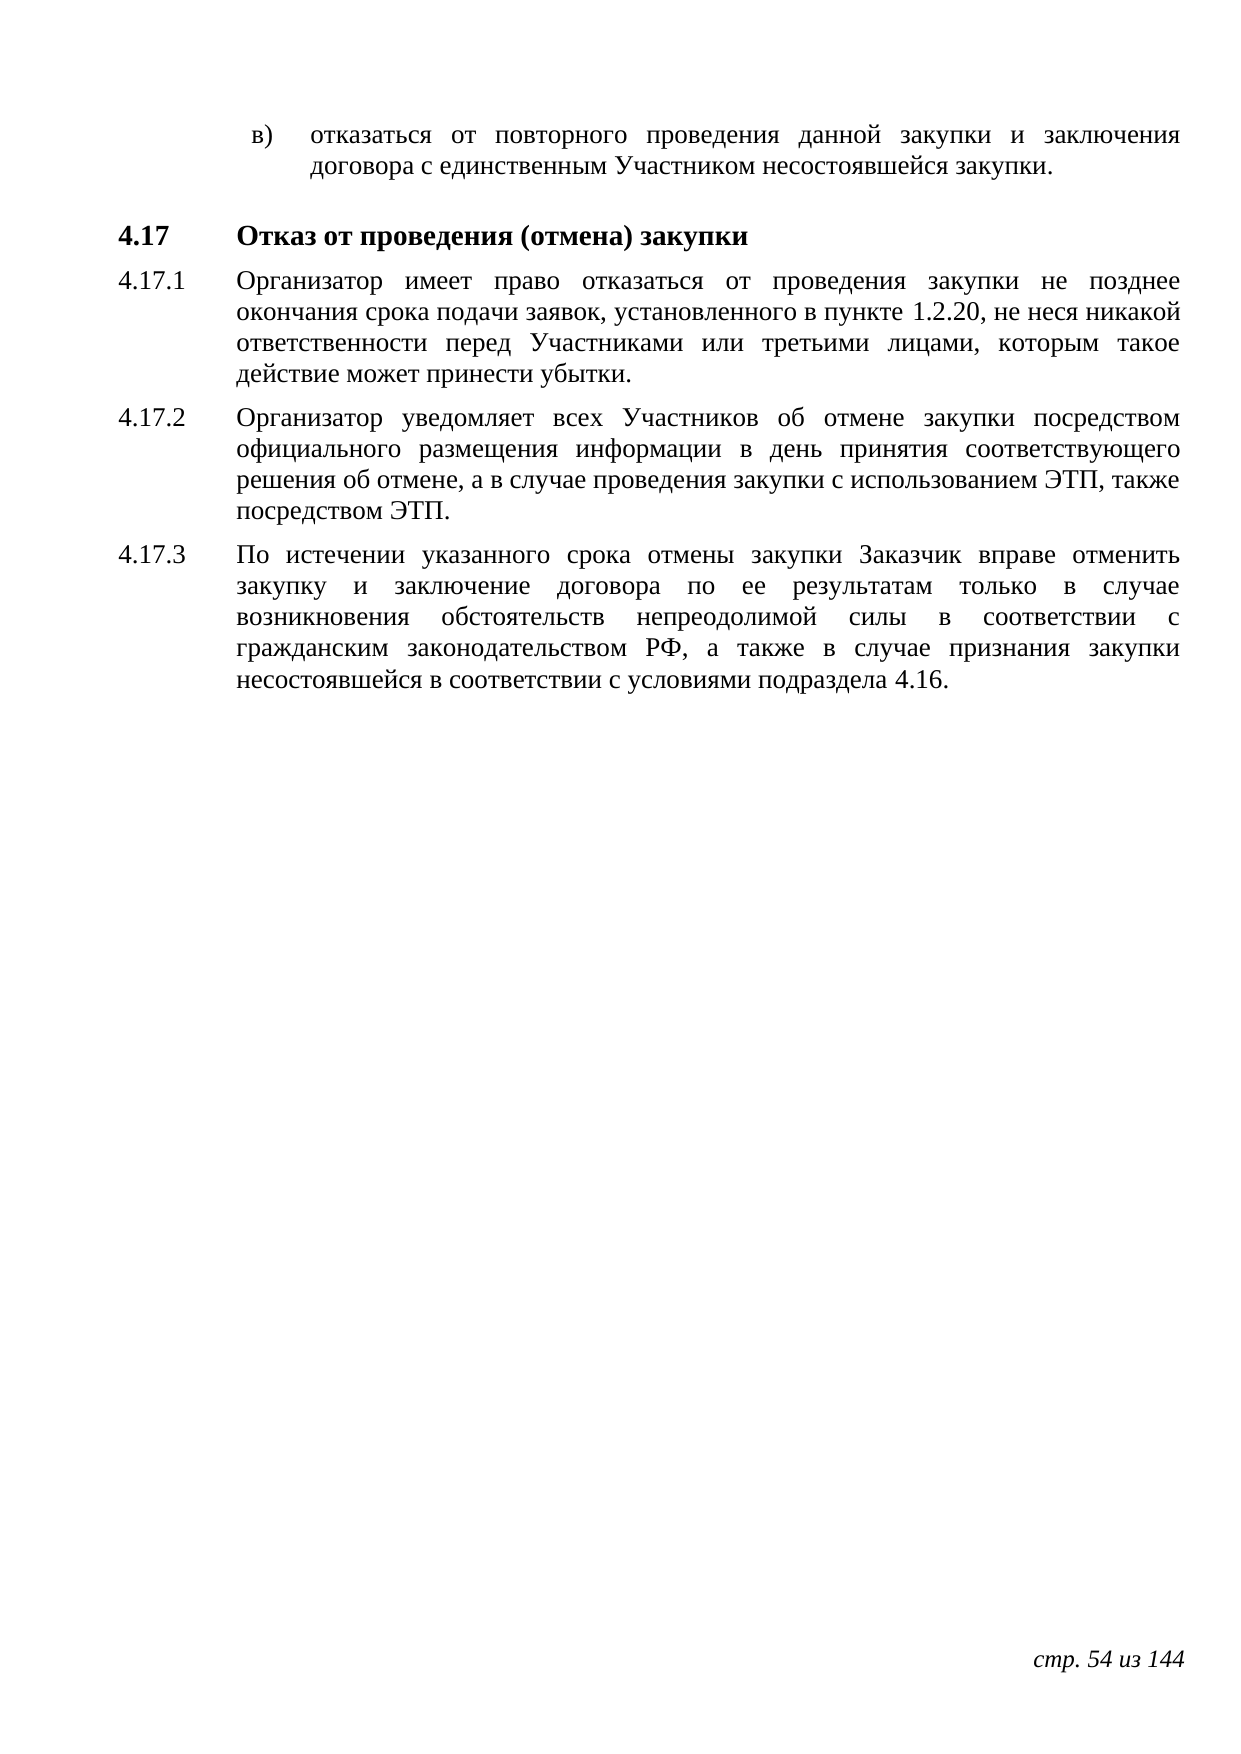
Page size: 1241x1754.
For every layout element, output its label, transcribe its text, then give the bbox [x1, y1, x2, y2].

text По истечении указанного срока отмены закупки Заказчик вправе отменить закупку и заключение договора по ее результатам только в случае возникновения обстоятельств непреодолимой силы в соответствии с гражданским законодательством РФ, а также в случае признания закупки несостоявшейся в соответствии с условиями подраздела 4.16. [118, 538, 1181, 694]
text отказаться от повторного проведения данной закупки и заключения договора с единственным Участником несостоявшейся закупки. [251, 118, 1181, 180]
text Организатор имеет право отказаться от проведения закупки не позднее окончания срока подачи заявок, установленного в пункте 1.2.20, не неся никакой ответственности перед Участниками или третьими лицами, которым такое действие может принести убытки. [118, 264, 1181, 388]
text Организатор уведомляет всех Участников об отмене закупки посредством официального размещения информации в день принятия соответствующего решения об отмене, а в случае проведения закупки с использованием ЭТП, также посредством ЭТП. [118, 401, 1181, 526]
subtitle Отказ от проведения (отмена) закупки [118, 218, 1181, 251]
